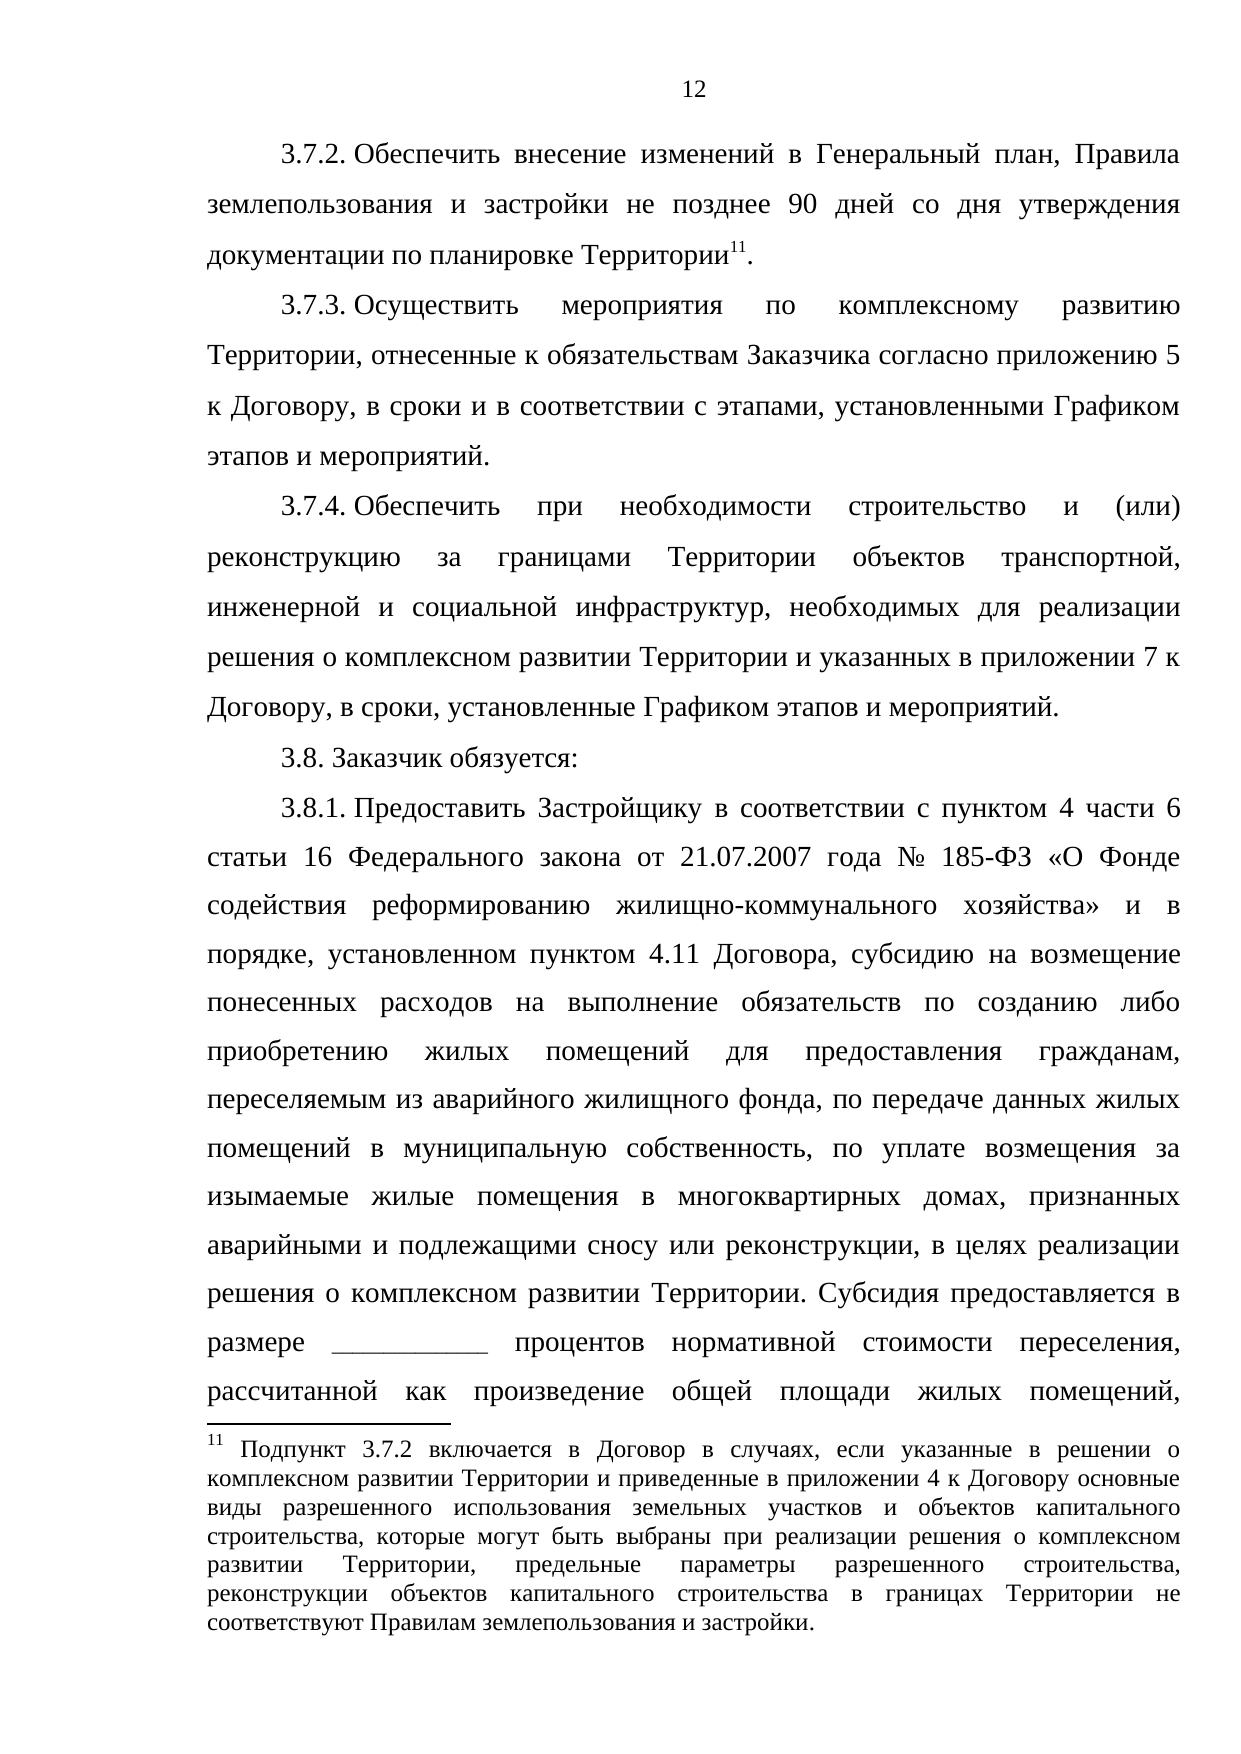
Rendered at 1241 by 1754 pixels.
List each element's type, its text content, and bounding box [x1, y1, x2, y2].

text 3.7.4. Обеспечить при необходимости строительство и (или) реконструкцию за границами Территории объектов транспортной, инженерной и социальной инфраструктур, необходимых для реализации решения о комплексном развитии Территории и указанных в приложении 7 к Договору, в сроки, установленные Графиком этапов и мероприятий. [207, 488, 1181, 723]
text 3.8. Заказчик обязуется: [207, 740, 1181, 773]
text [207, 790, 1181, 1406]
text 3.7.2. Обеспечить внесение изменений в Генеральный план, Правила землепользования и застройки не позднее 90 дней со дня утверждения документации по планировке Территории. [207, 136, 1181, 270]
text 3.7.3. Осуществить мероприятия по комплексному развитию Территории, отнесенные к обязательствам Заказчика согласно приложению 5 к Договору, в сроки и в соответствии с этапами, установленными Графиком этапов и мероприятий. [207, 287, 1181, 472]
